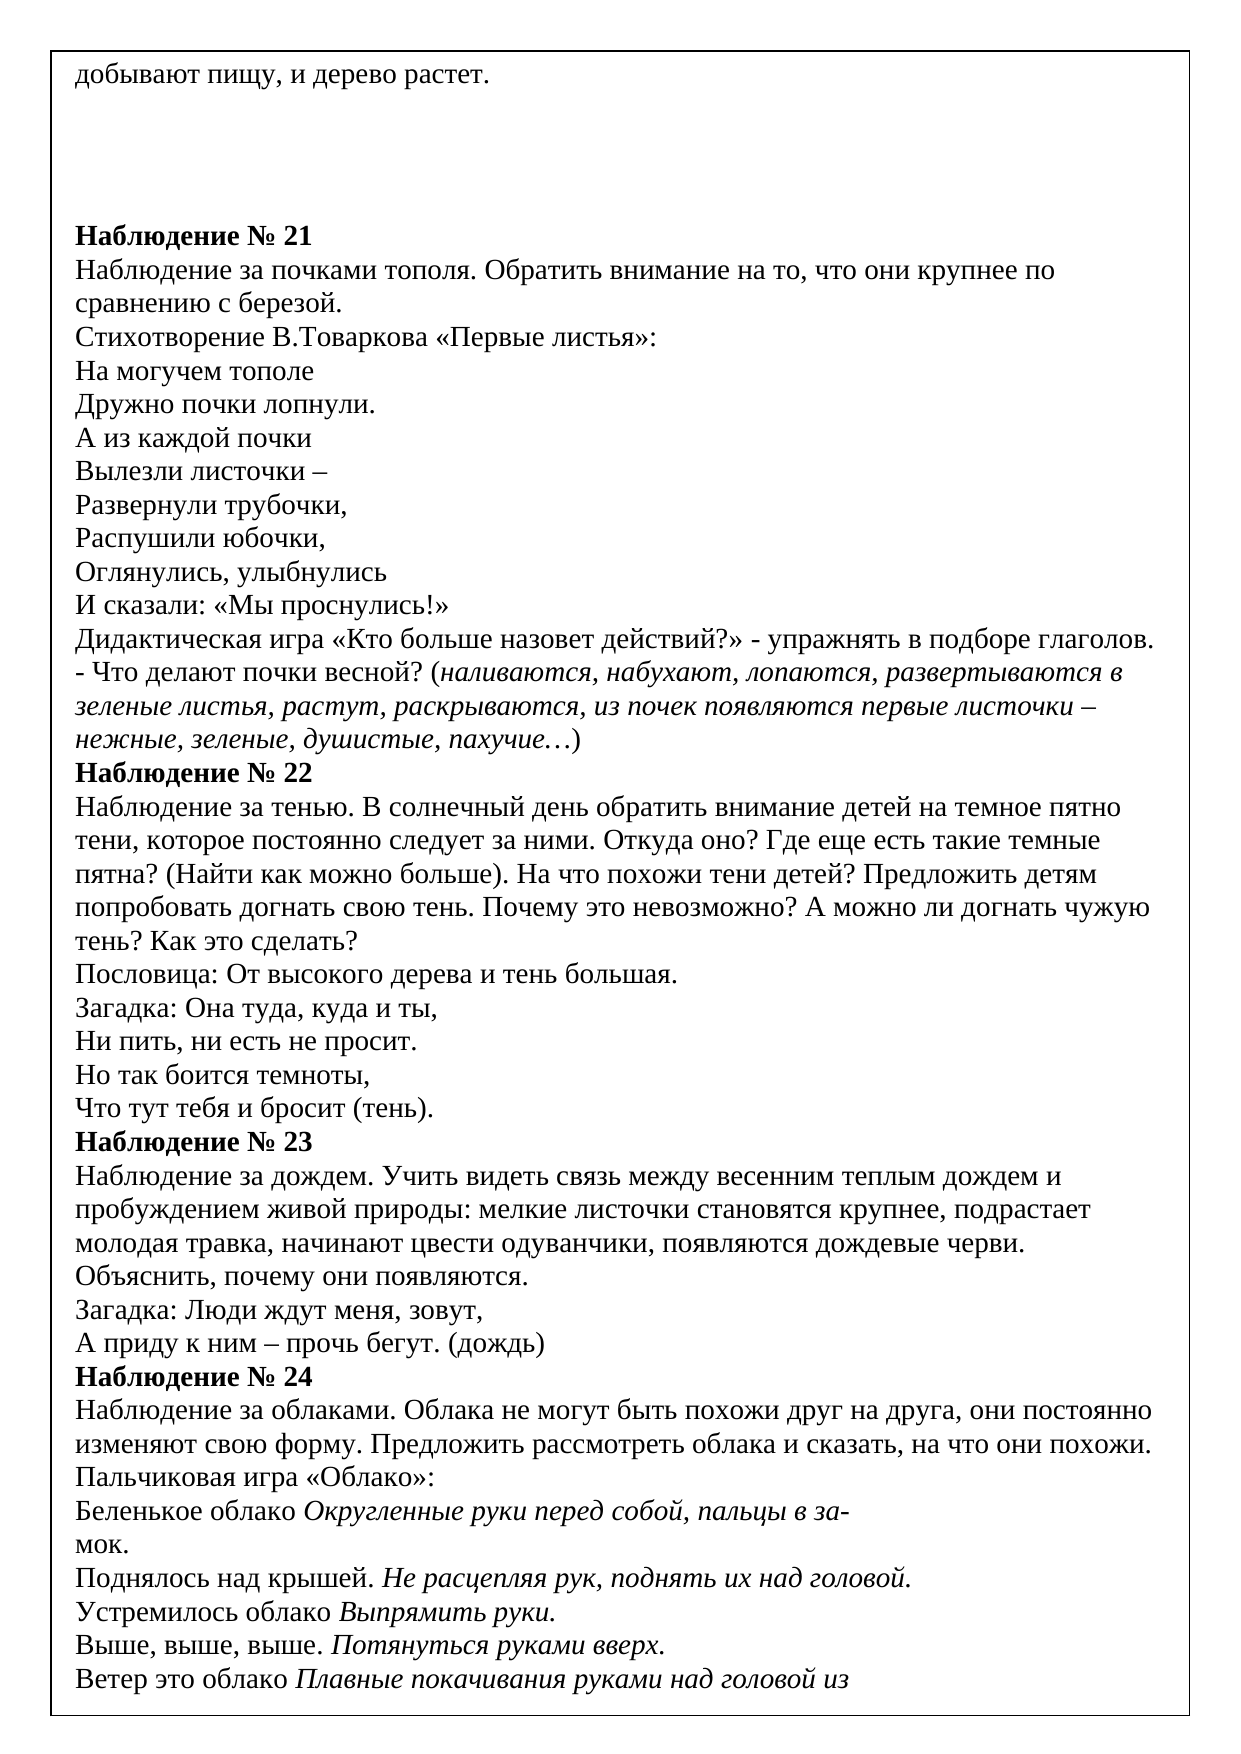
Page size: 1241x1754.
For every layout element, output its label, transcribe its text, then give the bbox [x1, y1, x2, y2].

text Оглянулись, улыбнулись [75, 554, 1165, 587]
text Устремилось облако Выпрямить руки. [75, 1594, 1165, 1627]
text мок. [75, 1527, 1165, 1560]
text Но так боится темноты, [75, 1057, 1165, 1091]
text Наблюдение № 21 [75, 218, 1165, 252]
text Наблюдение № 23 [75, 1124, 1165, 1158]
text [75, 56, 1165, 118]
text Пословица: От высокого дерева и тень большая. [75, 956, 1165, 990]
text Наблюдение за облаками. Облака не могут быть похожи друг на друга, они постоянно изменяют свою форму. Предложить рассмотреть облака и сказать, на что они похожи. [75, 1392, 1165, 1459]
text На могучем тополе [75, 353, 1165, 386]
text Ветер это облако Плавные покачивания руками над головой из [75, 1661, 1165, 1694]
text Поднялось над крышей. Не расцепляя рук, поднять их над головой. [75, 1560, 1165, 1594]
text Наблюдение за тенью. В солнечный день обратить внимание детей на темное пятно тени, которое постоянно следует за ними. Откуда оно? Где еще есть такие темные пятна? (Найти как можно больше). На что похожи тени детей? Предложить детям попробовать догнать свою тень. Почему это невозможно? А можно ли догнать чужую тень? Как это сделать? [75, 789, 1165, 956]
text Наблюдение за почками тополя. Обратить внимание на то, что они крупнее по сравнению с березой. [75, 252, 1165, 319]
text Загадка: Она туда, куда и ты, [75, 990, 1165, 1023]
text Что тут тебя и бросит (тень). [75, 1091, 1165, 1124]
text Вылезли листочки – [75, 453, 1165, 487]
text Дружно почки лопнули. [75, 386, 1165, 420]
text Стихотворение В.Товаркова «Первые листья»: [75, 319, 1165, 353]
text А приду к ним – прочь бегут. (дождь) [75, 1325, 1165, 1359]
text Развернули трубочки, [75, 487, 1165, 520]
text Наблюдение за дождем. Учить видеть связь между весенним теплым дождем и пробуждением живой природы: мелкие листочки становятся крупнее, подрастает молодая травка, начинают цвести одуванчики, появляются дождевые черви. Объяснить, почему они появляются. [75, 1158, 1165, 1292]
text Распушили юбочки, [75, 520, 1165, 554]
text Ни пить, ни есть не просит. [75, 1023, 1165, 1057]
text Дидактическая игра «Кто больше назовет действий?» - упражнять в подборе глаголов. [75, 621, 1165, 654]
text Наблюдение № 24 [75, 1359, 1165, 1392]
text Выше, выше, выше. Потянуться руками вверх. [75, 1627, 1165, 1661]
text Загадка: Люди ждут меня, зовут, [75, 1292, 1165, 1325]
text - Что делают почки весной? (наливаются, набухают, лопаются, развертываются в зеленые листья, растут, раскрываются, из почек появляются первые листочки – нежные, зеленые, душистые, пахучие…) Наблюдение № 22 [75, 654, 1165, 789]
text Пальчиковая игра «Облако»: [75, 1459, 1165, 1493]
text А из каждой почки [75, 420, 1165, 453]
text Беленькое облако Округленные руки перед собой, пальцы в за- [75, 1493, 1165, 1527]
text И сказали: «Мы проснулись!» [75, 587, 1165, 621]
